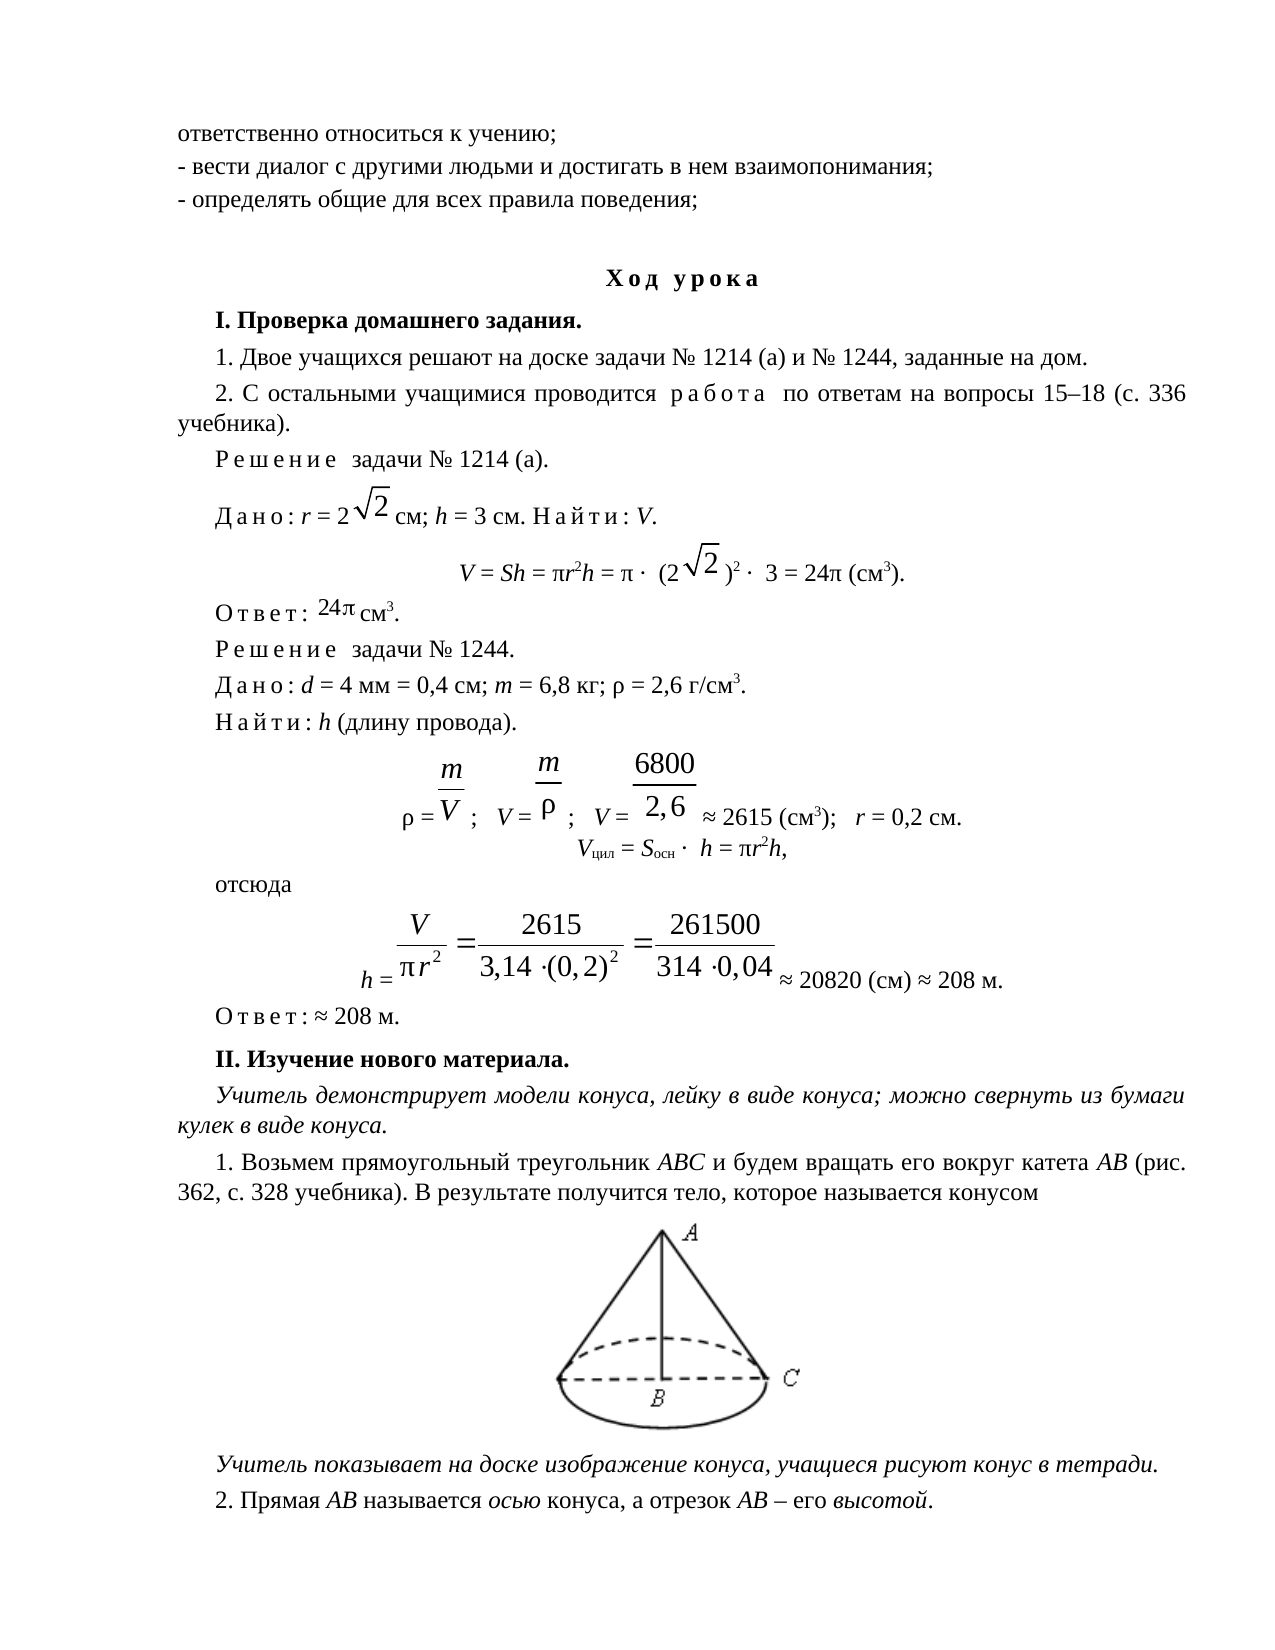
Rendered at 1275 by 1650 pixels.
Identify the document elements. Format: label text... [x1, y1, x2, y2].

text Ответ: ≈ 208 м. [177, 1001, 1186, 1030]
text Vцил = Sосн ∙ h = πr2h, [177, 833, 1186, 861]
text ответственно относиться к учению; [177, 118, 1186, 147]
text 2. Прямая АВ называется осью конуса, а отрезок АВ – его высотой. [177, 1485, 1186, 1514]
text Ответ: см3. [177, 594, 1186, 626]
text V = Sh = πr2h = π ∙ (2)2 ∙ 3 = 24π (см3). [177, 538, 1186, 587]
text - вести диалог с другими людьми и достигать в нем взаимопонимания; [177, 151, 1186, 180]
text Решение задачи № 1214 (а). [177, 444, 1186, 473]
text Учитель демонстрирует модели конуса, лейку в виде конуса; можно свернуть из бумаги кулек в виде конуса. [177, 1080, 1186, 1139]
text Учитель показывает на доске изображение конуса, учащиеся рисуют конус в тетради. [177, 1449, 1186, 1477]
picture [552, 1219, 811, 1435]
text - определять общие для всех правила поведения; [177, 184, 1186, 213]
text h =≈ 20820 (см) ≈ 208 м. [177, 905, 1186, 993]
text Дано: d = 4 мм = 0,4 см; m = 6,8 кг; ρ = 2,6 г/см3. [177, 670, 1186, 699]
text Решение задачи № 1244. [177, 634, 1186, 663]
text отсюда [177, 869, 1186, 898]
text II. Изучение нового материала. [177, 1044, 1186, 1072]
text 2. С остальными учащимися проводится работа по ответам на вопросы 15–18 (с. 336 учебника). [177, 378, 1186, 437]
text ρ =; V =; V =≈ 2615 (см3); r = 0,2 см. [177, 743, 1186, 831]
text Дано: r = 2см; h = 3 см. Найти: V. [177, 481, 1186, 530]
text 1. Возьмем прямоугольный треугольник АВС и будем вращать его вокруг катета АВ (рис. 362, с. 328 учебника). В результате получится тело, которое называется конусом [177, 1147, 1186, 1205]
text I. Проверка домашнего задания. [177, 305, 1186, 334]
text Ход урока [177, 263, 1186, 291]
text Найти: h (длину провода). [177, 707, 1186, 735]
text 1. Двое учащихся решают на доске задачи № 1214 (а) и № 1244, заданные на дом. [177, 342, 1186, 370]
